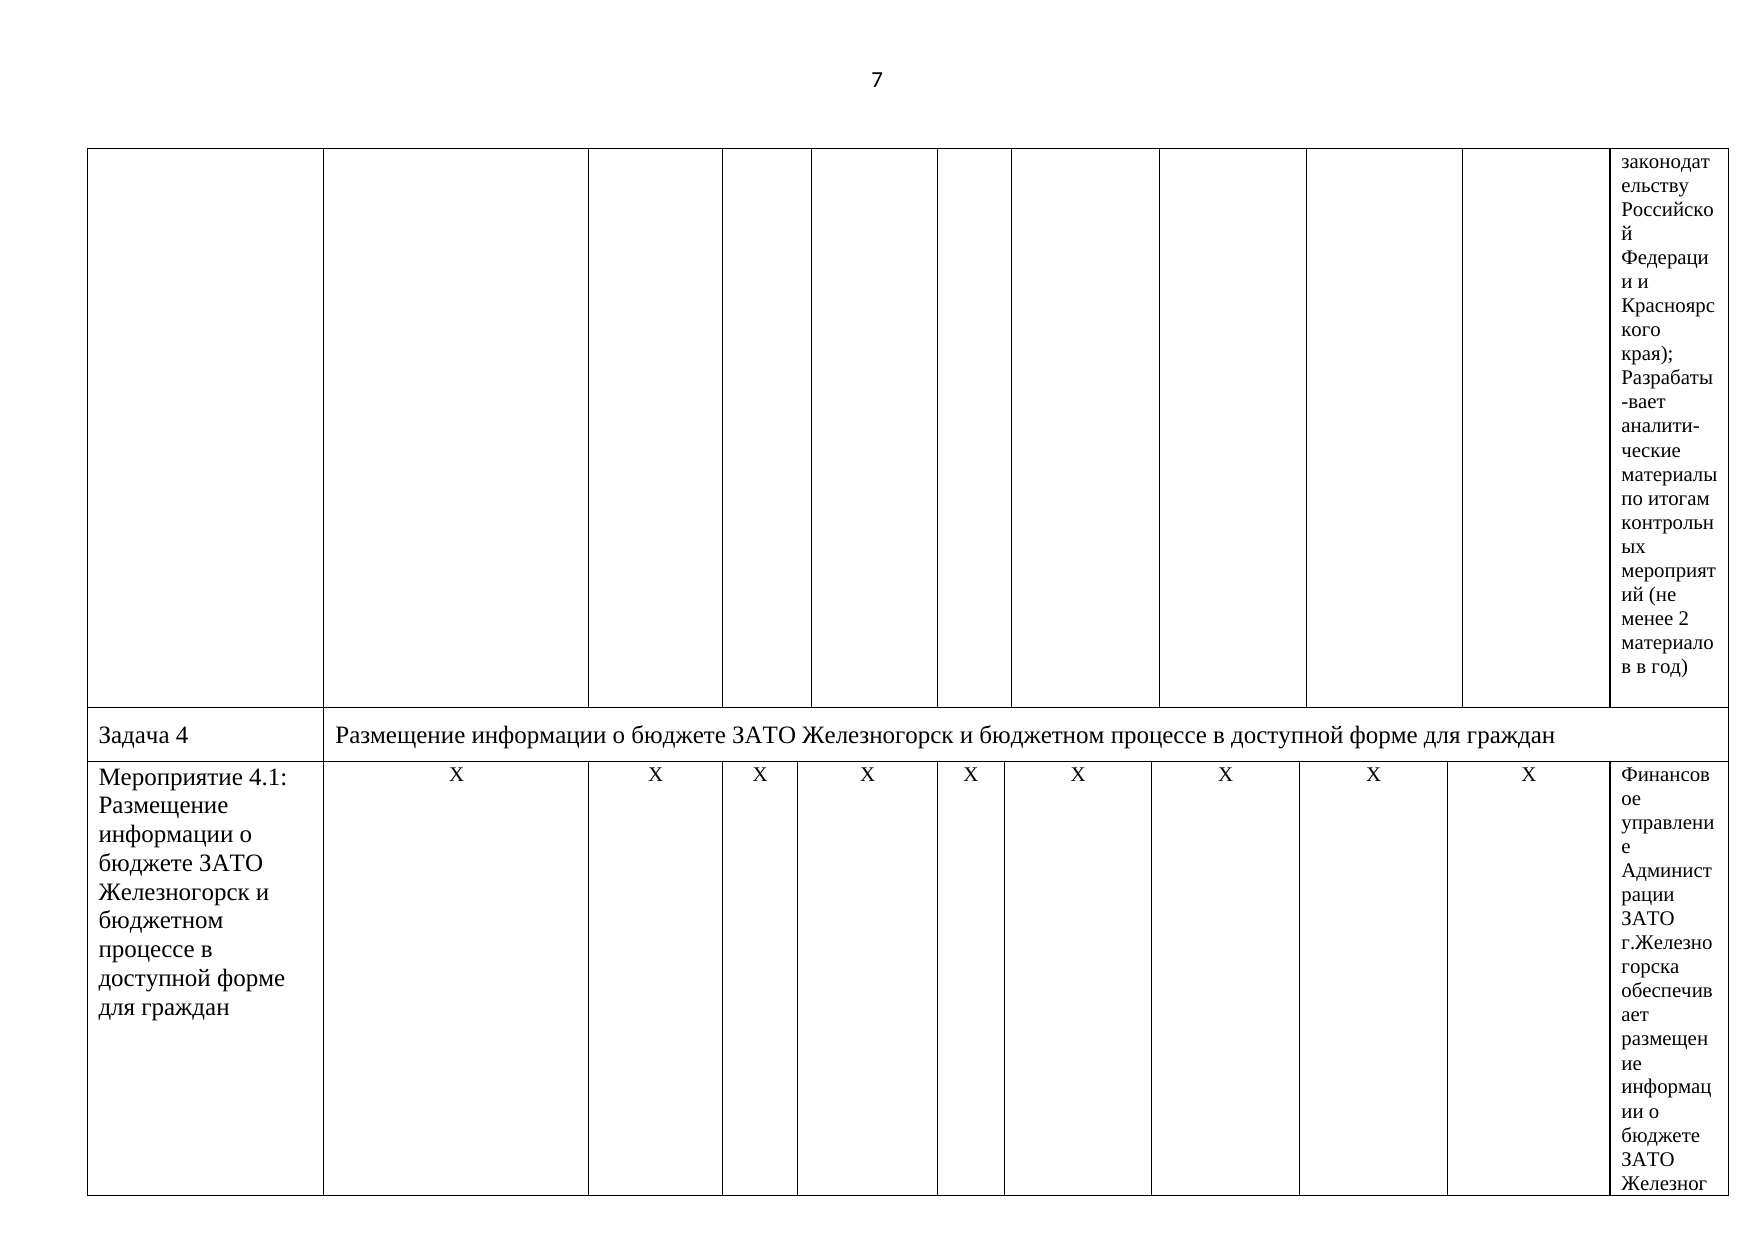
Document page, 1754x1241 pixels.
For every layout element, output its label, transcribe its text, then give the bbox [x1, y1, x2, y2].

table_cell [88, 762, 323, 1195]
table_cell Х [1448, 762, 1609, 1195]
table_cell [938, 149, 1011, 707]
table_cell Х [798, 762, 937, 1195]
table_cell [1160, 149, 1306, 707]
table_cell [1611, 762, 1728, 1195]
table_cell Х [1152, 762, 1299, 1195]
table_cell [723, 149, 811, 707]
table_cell Размещение информации о бюджете ЗАТО Железногорск и бюджетном процессе в доступной форме для граждан [324, 708, 1728, 761]
table_cell Х [723, 762, 797, 1195]
table_cell [812, 149, 937, 707]
table_cell [1307, 149, 1462, 707]
table_cell Задача 4 [88, 708, 323, 761]
table_cell [324, 149, 588, 707]
table_cell [1012, 149, 1159, 707]
table_cell Х [324, 762, 588, 1195]
table_cell [589, 149, 722, 707]
table_cell Х [938, 762, 1004, 1195]
table_cell Х [589, 762, 722, 1195]
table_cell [88, 149, 323, 707]
table_cell [1463, 149, 1609, 707]
table_cell Х [1005, 762, 1151, 1195]
table_cell Х [1300, 762, 1447, 1195]
